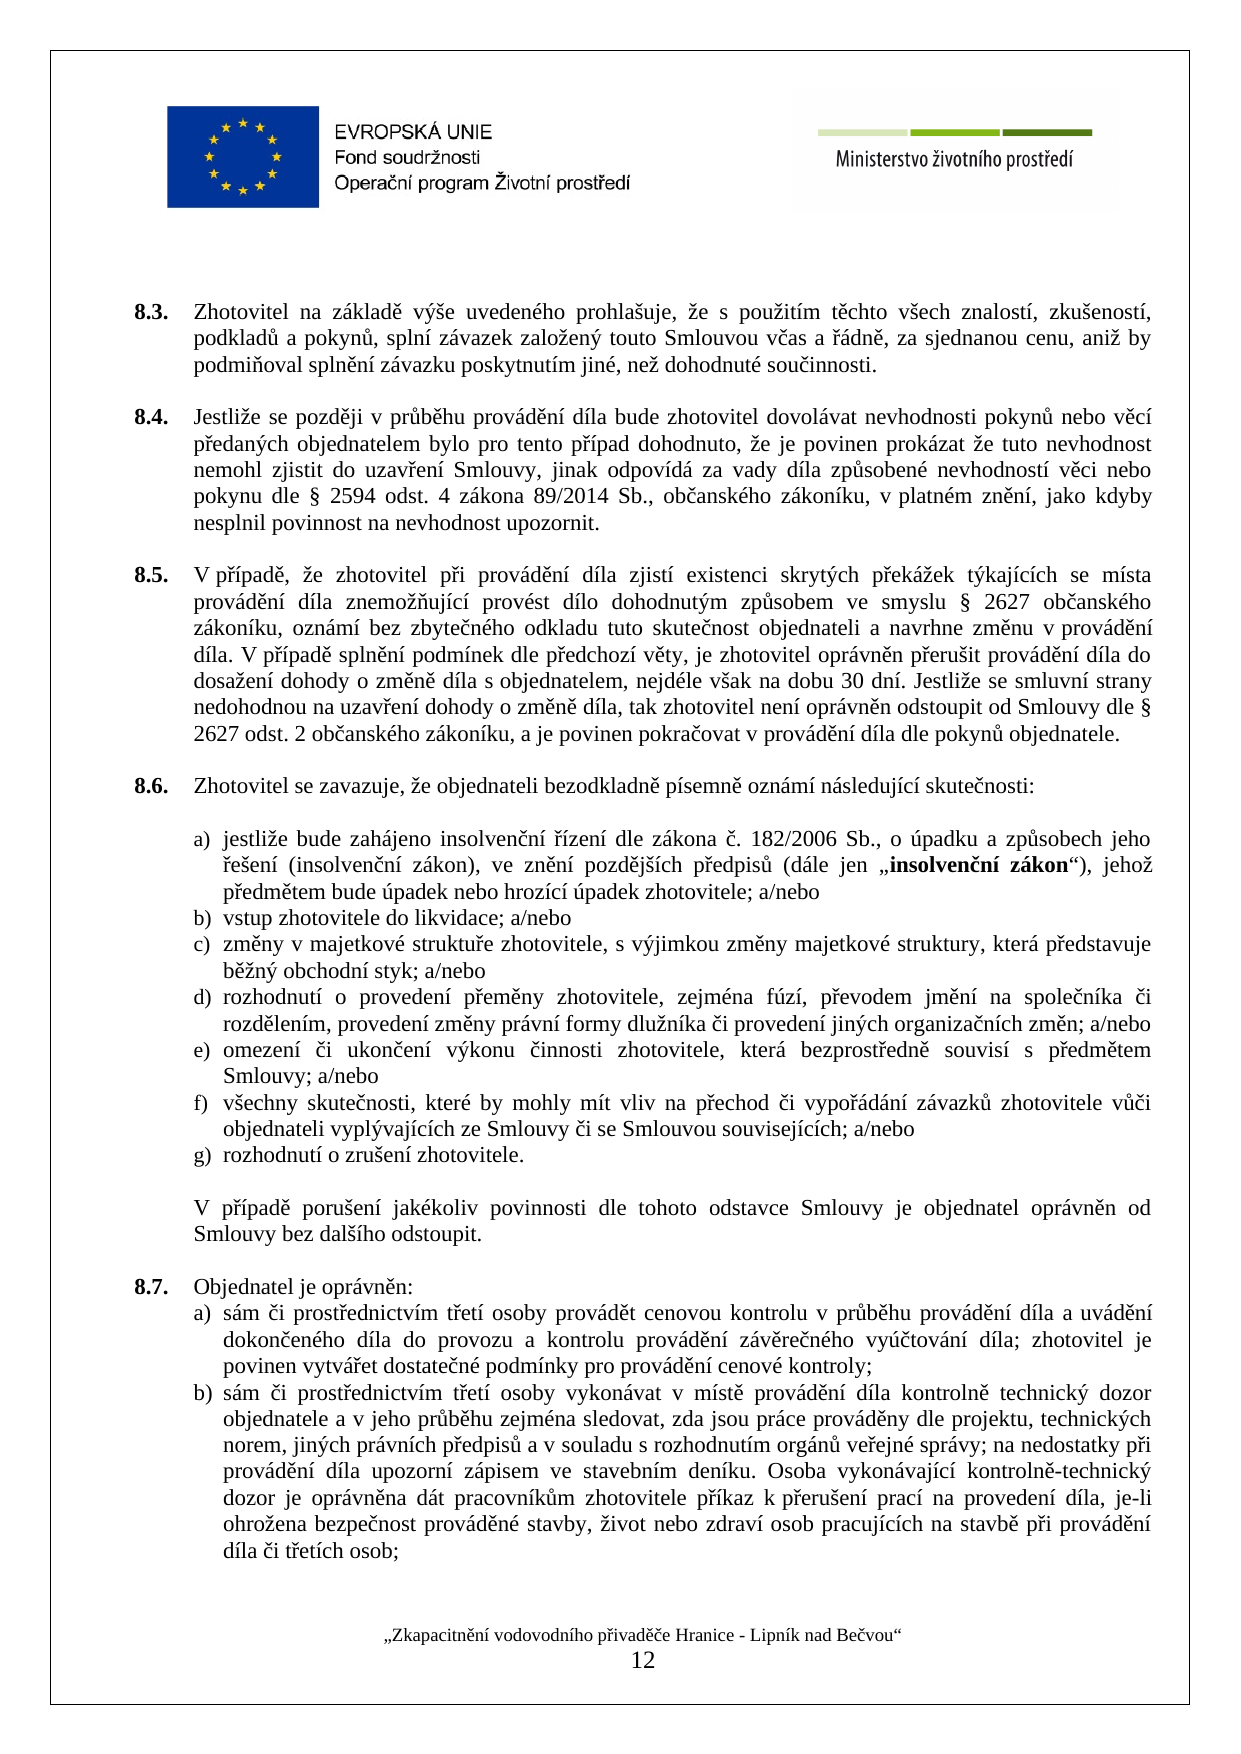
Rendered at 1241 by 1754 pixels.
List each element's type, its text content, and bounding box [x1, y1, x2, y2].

list Zhotovitel se zavazuje, že objednateli bezodkladně písemně oznámí následující skutečnosti: [134, 772, 1153, 799]
list Zhotovitel na základě výše uvedeného prohlašuje, že s použitím těchto všech znalostí, zkušeností, podkladů a pokynů, splní závazek založený touto Smlouvou včas a řádně, za sjednanou cenu, aniž by podmiňoval splnění závazku poskytnutím jiné, než dohodnuté součinnosti. [134, 298, 1153, 377]
list V případě, že zhotovitel při provádění díla zjistí existenci skrytých překážek týkajících se místa provádění díla znemožňující provést dílo dohodnutým způsobem ve smyslu § 2627 občanského zákoníku, oznámí bez zbytečného odkladu tuto skutečnost objednateli a navrhne změnu v provádění díla. V případě splnění podmínek dle předchozí věty, je zhotovitel oprávněn přerušit provádění díla do dosažení dohody o změně díla s objednatelem, nejdéle však na dobu 30 dní. Jestliže se smluvní strany nedohodnou na uzavření dohody o změně díla, tak zhotovitel není oprávněn odstoupit od Smlouvy dle § 2627 odst. 2 občanského zákoníku, a je povinen pokračovat v provádění díla dle pokynů objednatele. [134, 562, 1153, 746]
picture [167, 106, 642, 212]
list Objednatel je oprávněn: [134, 1273, 1153, 1299]
list všechny skutečnosti, které by mohly mít vliv na přechod či vypořádání závazků zhotovitele vůči objednateli vyplývajících ze Smlouvy či se Smlouvou souvisejících; a/nebo [193, 1089, 1153, 1141]
list jestliže bude zahájeno insolvenční řízení dle zákona č. 182/2006 Sb., o úpadku a způsobech jeho řešení (insolvenční zákon), ve znění pozdějších předpisů (dále jen „insolvenční zákon“), jehož předmětem bude úpadek nebo hrozící úpadek zhotovitele; a/nebo [193, 825, 1153, 904]
list změny v majetkové struktuře zhotovitele, s výjimkou změny majetkové struktury, která představuje běžný obchodní styk; a/nebo [193, 931, 1153, 983]
list rozhodnutí o provedení přeměny zhotovitele, zejména fúzí, převodem jmění na společníka či rozdělením, provedení změny právní formy dlužníka či provedení jiných organizačních změn; a/nebo [193, 983, 1153, 1036]
picture [791, 88, 1119, 212]
list omezení či ukončení výkonu činnosti zhotovitele, která bezprostředně souvisí s předmětem Smlouvy; a/nebo [193, 1036, 1153, 1089]
list Jestliže se později v průběhu provádění díla bude zhotovitel dovolávat nevhodnosti pokynů nebo věcí předaných objednatelem bylo pro tento případ dohodnuto, že je povinen prokázat že tuto nevhodnost nemohl zjistit do uzavření Smlouvy, jinak odpovídá za vady díla způsobené nevhodností věci nebo pokynu dle § 2594 odst. 4 zákona 89/2014 Sb., občanského zákoníku, v platném znění, jako kdyby nesplnil povinnost na nevhodnost upozornit. [134, 403, 1153, 535]
list vstup zhotovitele do likvidace; a/nebo [193, 904, 1153, 931]
list sám či prostřednictvím třetí osoby provádět cenovou kontrolu v průběhu provádění díla a uvádění dokončeného díla do provozu a kontrolu provádění závěrečného vyúčtování díla; zhotovitel je povinen vytvářet dostatečné podmínky pro provádění cenové kontroly; [193, 1299, 1153, 1378]
list sám či prostřednictvím třetí osoby vykonávat v místě provádění díla kontrolně technický dozor objednatele a v jeho průběhu zejména sledovat, zda jsou práce prováděny dle projektu, technických norem, jiných právních předpisů a v souladu s rozhodnutím orgánů veřejné správy; na nedostatky při provádění díla upozorní zápisem ve stavebním deníku. Osoba vykonávající kontrolně-technický dozor je oprávněna dát pracovníkům zhotovitele příkaz k přerušení prací na provedení díla, je-li ohrožena bezpečnost prováděné stavby, život nebo zdraví osob pracujících na stavbě při provádění díla či třetích osob; [193, 1378, 1153, 1563]
list rozhodnutí o zrušení zhotovitele. [193, 1141, 1153, 1168]
text V případě porušení jakékoliv povinnosti dle tohoto odstavce Smlouvy je objednatel oprávněn od Smlouvy bez dalšího odstoupit. [193, 1194, 1153, 1247]
